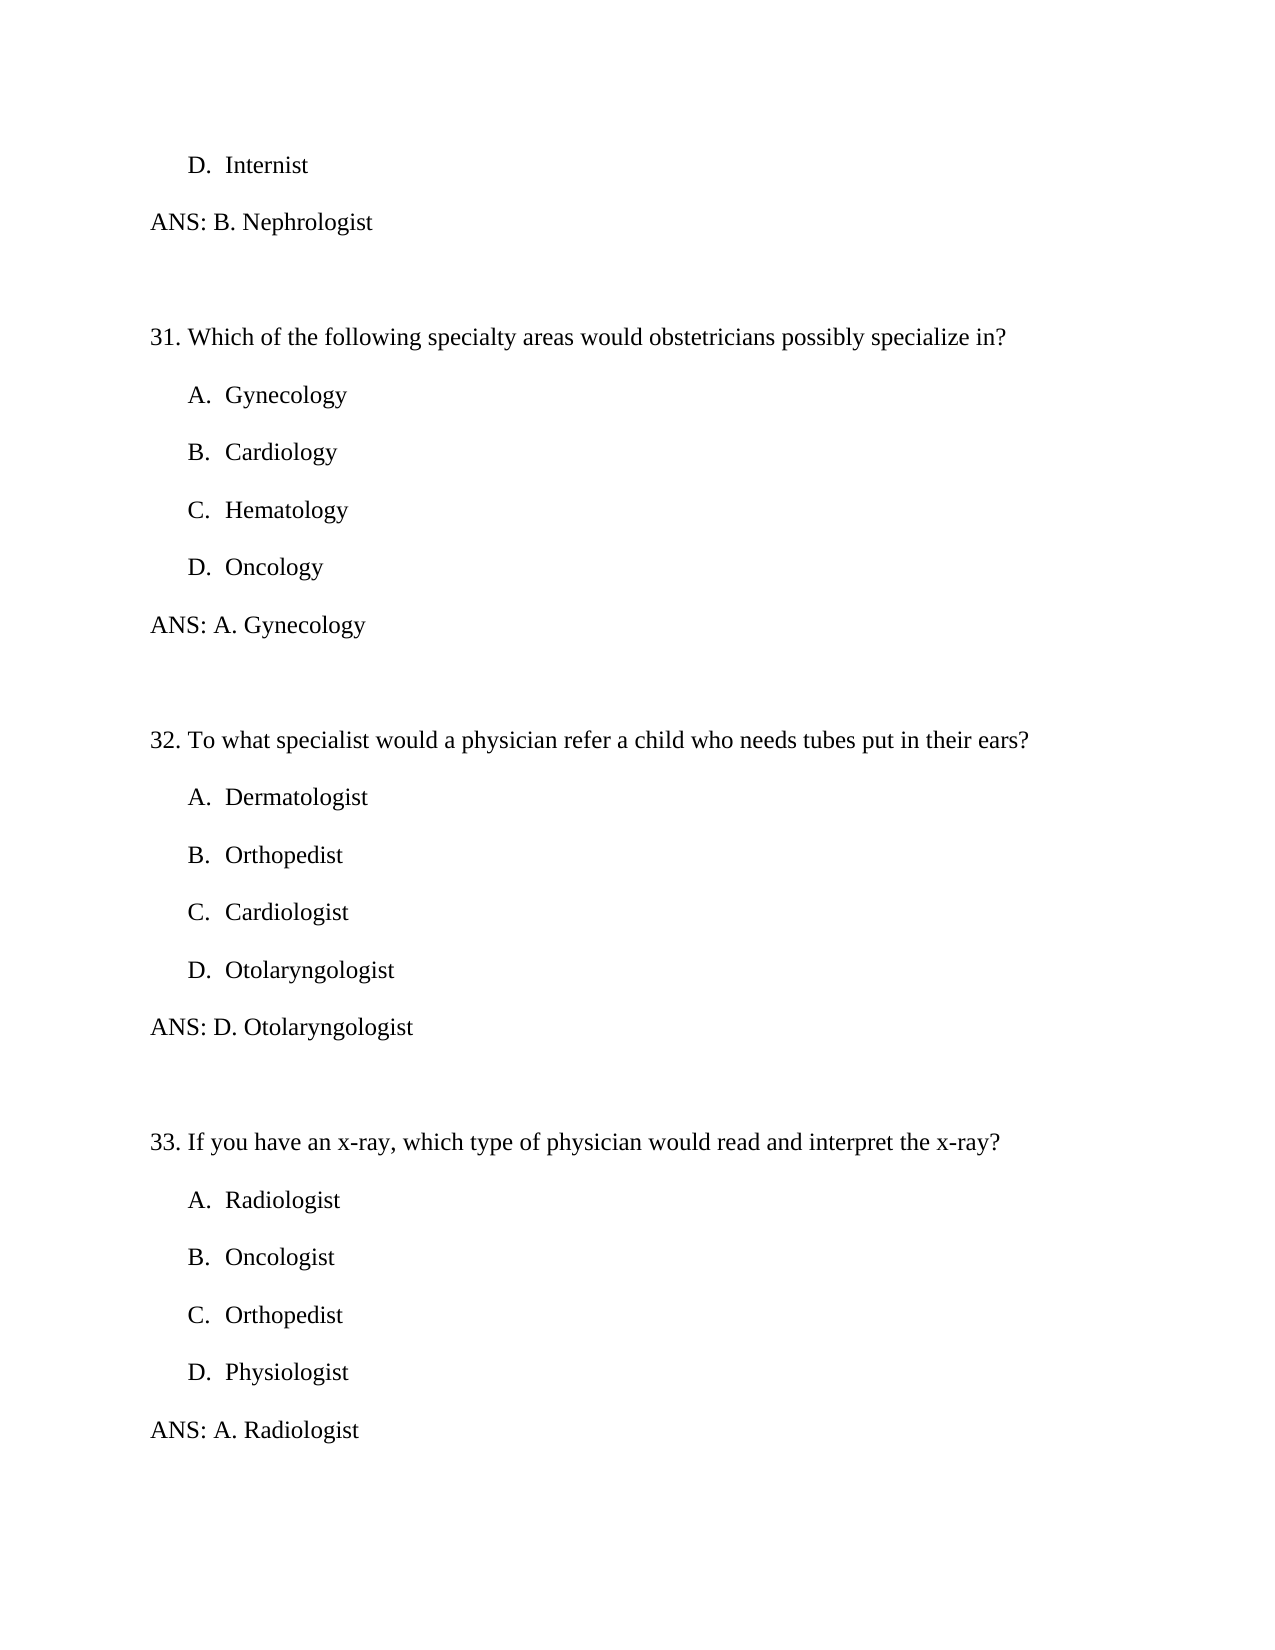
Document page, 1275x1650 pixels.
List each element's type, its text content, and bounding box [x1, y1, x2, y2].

list Cardiology [187, 437, 1125, 466]
text 32. To what specialist would a physician refer a child who needs tubes put in their ears? [150, 725, 1125, 754]
text ANS: A. Radiologist [150, 1415, 1125, 1444]
text 33. If you have an x-ray, which type of physician would read and interpret the x-ray? [150, 1127, 1125, 1156]
list Otolaryngologist [187, 955, 1125, 984]
text ANS: D. Otolaryngologist [150, 1012, 1125, 1041]
list Orthopedist [187, 840, 1125, 869]
list Cardiologist [187, 897, 1125, 926]
list Oncology [187, 552, 1125, 581]
list Gynecology [187, 380, 1125, 409]
text ANS: B. Nephrologist [150, 207, 1125, 236]
list Orthopedist [187, 1300, 1125, 1329]
text 31. Which of the following specialty areas would obstetricians possibly specialize in? [150, 322, 1125, 351]
text ANS: A. Gynecology [150, 610, 1125, 639]
list Hematology [187, 495, 1125, 524]
list Physiologist [187, 1357, 1125, 1386]
list Radiologist [187, 1185, 1125, 1214]
list Internist [187, 150, 1125, 179]
list Dermatologist [187, 782, 1125, 811]
list Oncologist [187, 1242, 1125, 1271]
